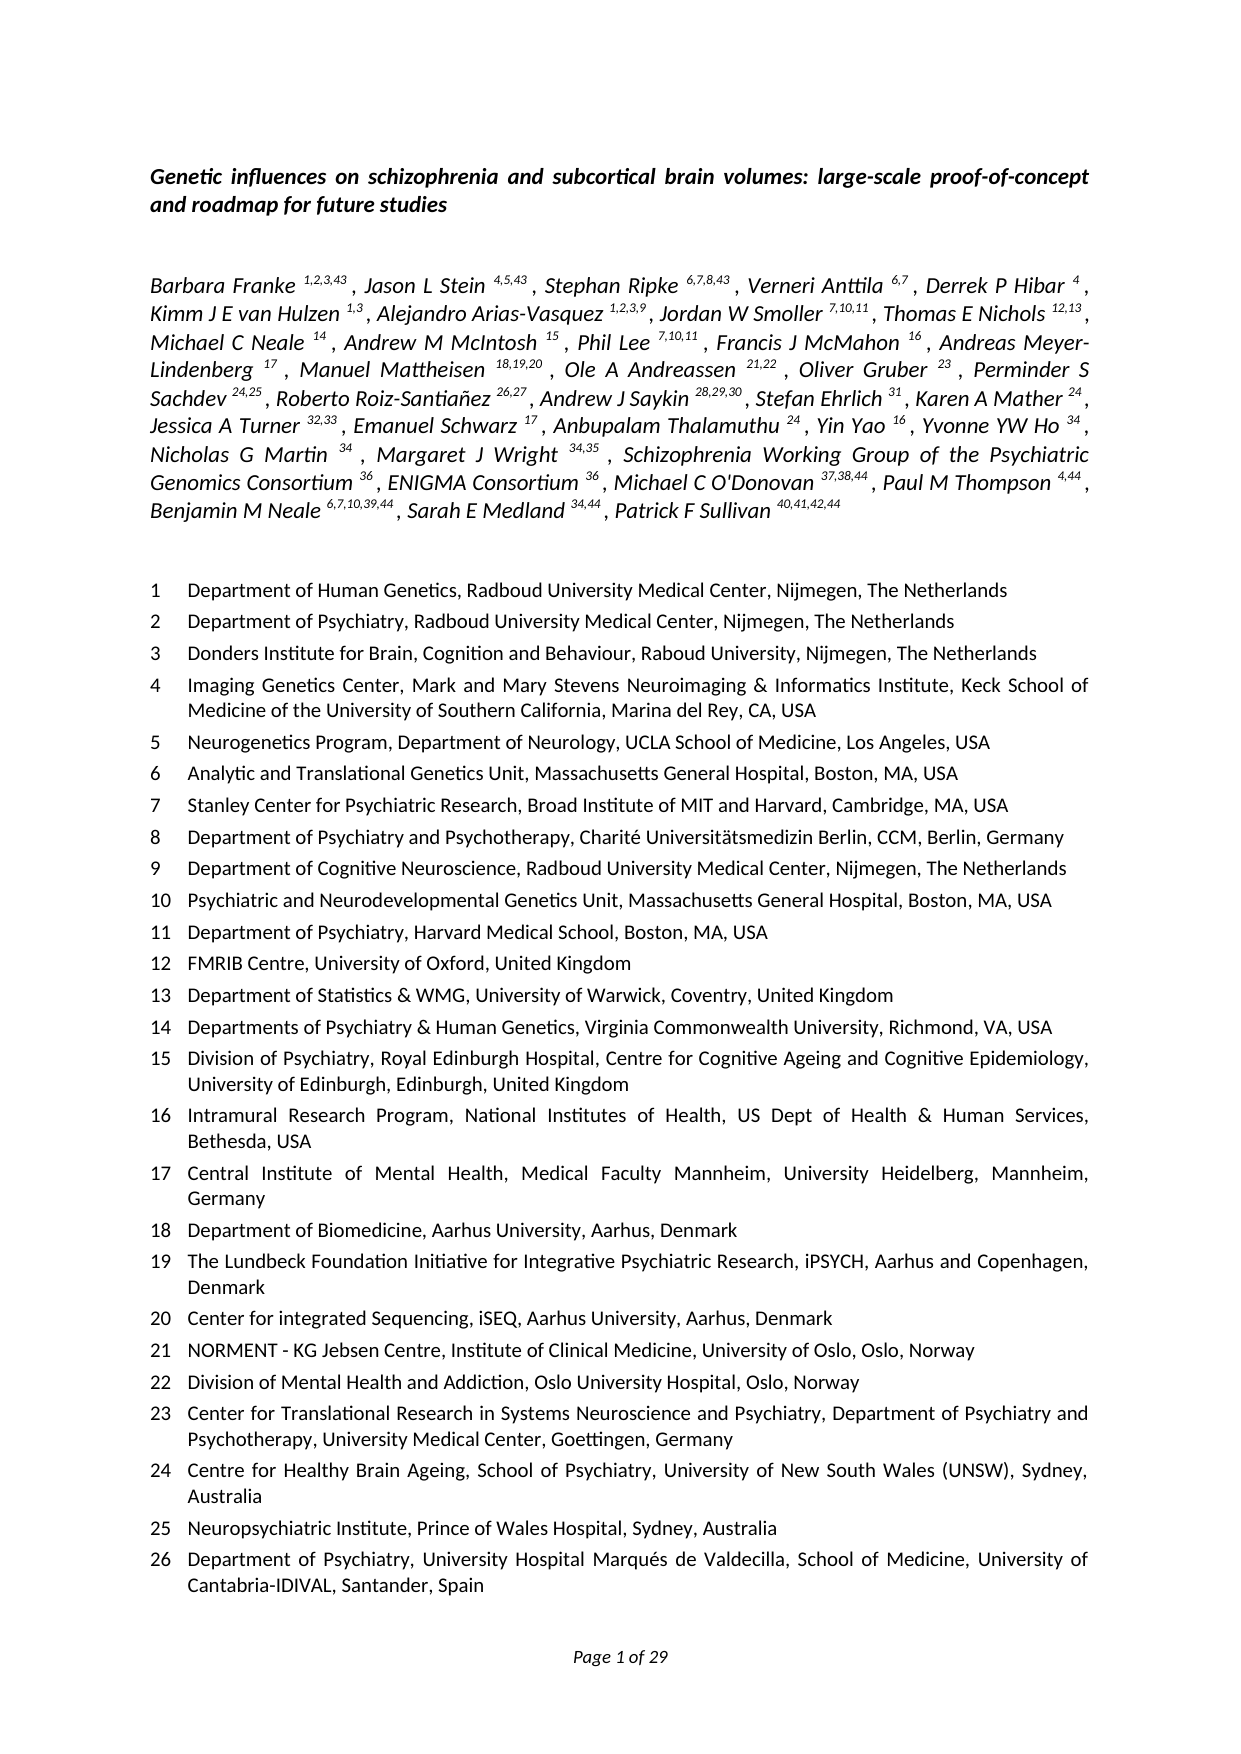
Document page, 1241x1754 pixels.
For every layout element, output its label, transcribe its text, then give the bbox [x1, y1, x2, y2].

text 17 Central Institute of Mental Health, Medical Faculty Mannheim, University Heidelberg, Mannheim, Germany [150, 1160, 1090, 1211]
text 19 The Lundbeck Foundation Initiative for Integrative Psychiatric Research, iPSYCH, Aarhus and Copenhagen, Denmark [150, 1248, 1090, 1299]
text 6 Analytic and Translational Genetics Unit, Massachusetts General Hospital, Boston, MA, USA [150, 761, 1090, 786]
text 13 Department of Statistics & WMG, University of Warwick, Coventry, United Kingdom [150, 982, 1090, 1008]
text Barbara Franke 1,2,3,43 , Jason L Stein 4,5,43 , Stephan Ripke 6,7,8,43 , Verneri Anttila 6,7 , Derrek P Hibar 4 , Kimm J E van Hulzen 1,3 , Alejandro Arias-Vasquez 1,2,3,9 , Jordan W Smoller 7,10,11 , Thomas E Nichols 12,13 , Michael C Neale 14 , Andrew M McIntosh 15 , Phil Lee 7,10,11 , Francis J McMahon 16 , Andreas Meyer-Lindenberg 17 , Manuel Mattheisen 18,19,20 , Ole A Andreassen 21,22 , Oliver Gruber 23 , Perminder S Sachdev 24,25 , Roberto Roiz-Santiañez 26,27 , Andrew J Saykin 28,29,30 , Stefan Ehrlich 31 , Karen A Mather 24 , Jessica A Turner 32,33 , Emanuel Schwarz 17 , Anbupalam Thalamuthu 24 , Yin Yao 16 , Yvonne YW Ho 34 , Nicholas G Martin 34 , Margaret J Wright 34,35 , Schizophrenia Working Group of the Psychiatric Genomics Consortium 36 , ENIGMA Consortium 36 , Michael C O'Donovan 37,38,44 , Paul M Thompson 4,44 , Benjamin M Neale 6,7,10,39,44 , Sarah E Medland 34,44 , Patrick F Sullivan 40,41,42,44 [150, 272, 1090, 524]
text 5 Neurogenetics Program, Department of Neurology, UCLA School of Medicine, Los Angeles, USA [150, 729, 1090, 754]
text 20 Center for integrated Sequencing, iSEQ, Aarhus University, Aarhus, Denmark [150, 1306, 1090, 1331]
text Genetic influences on schizophrenia and subcortical brain volumes: large-scale proof-of-concept and roadmap for future studies [150, 162, 1090, 218]
text 9 Department of Cognitive Neuroscience, Radboud University Medical Center, Nijmegen, The Netherlands [150, 856, 1090, 881]
text 11 Department of Psychiatry, Harvard Medical School, Boston, MA, USA [150, 919, 1090, 944]
text 16 Intramural Research Program, National Institutes of Health, US Dept of Health & Human Services, Bethesda, USA [150, 1103, 1090, 1153]
text 7 Stanley Center for Psychiatric Research, Broad Institute of MIT and Harvard, Cambridge, MA, USA [150, 792, 1090, 818]
text 22 Division of Mental Health and Addiction, Oslo University Hospital, Oslo, Norway [150, 1369, 1090, 1394]
text 25 Neuropsychiatric Institute, Prince of Wales Hospital, Sydney, Australia [150, 1515, 1090, 1540]
text 10 Psychiatric and Neurodevelopmental Genetics Unit, Massachusetts General Hospital, Boston, MA, USA [150, 887, 1090, 913]
text 12 FMRIB Centre, University of Oxford, United Kingdom [150, 951, 1090, 976]
text 24 Centre for Healthy Brain Ageing, School of Psychiatry, University of New South Wales (UNSW), Sydney, Australia [150, 1458, 1090, 1508]
text 2 Department of Psychiatry, Radboud University Medical Center, Nijmegen, The Netherlands [150, 608, 1090, 634]
text 23 Center for Translational Research in Systems Neuroscience and Psychiatry, Department of Psychiatry and Psychotherapy, University Medical Center, Goettingen, Germany [150, 1401, 1090, 1451]
text 26 Department of Psychiatry, University Hospital Marqués de Valdecilla, School of Medicine, University of Cantabria-IDIVAL, Santander, Spain [150, 1546, 1090, 1597]
text 4 Imaging Genetics Center, Mark and Mary Stevens Neuroimaging & Informatics Institute, Keck School of Medicine of the University of Southern California, Marina del Rey, CA, USA [150, 672, 1090, 723]
text 21 NORMENT - KG Jebsen Centre, Institute of Clinical Medicine, University of Oslo, Oslo, Norway [150, 1337, 1090, 1363]
text 8 Department of Psychiatry and Psychotherapy, Charité Universitätsmedizin Berlin, CCM, Berlin, Germany [150, 824, 1090, 849]
text 14 Departments of Psychiatry & Human Genetics, Virginia Commonwealth University, Richmond, VA, USA [150, 1014, 1090, 1039]
text 1 Department of Human Genetics, Radboud University Medical Center, Nijmegen, The Netherlands [150, 577, 1090, 602]
text 15 Division of Psychiatry, Royal Edinburgh Hospital, Centre for Cognitive Ageing and Cognitive Epidemiology, University of Edinburgh, Edinburgh, United Kingdom [150, 1046, 1090, 1096]
text 18 Department of Biomedicine, Aarhus University, Aarhus, Denmark [150, 1217, 1090, 1242]
text 3 Donders Institute for Brain, Cognition and Behaviour, Raboud University, Nijmegen, The Netherlands [150, 640, 1090, 666]
